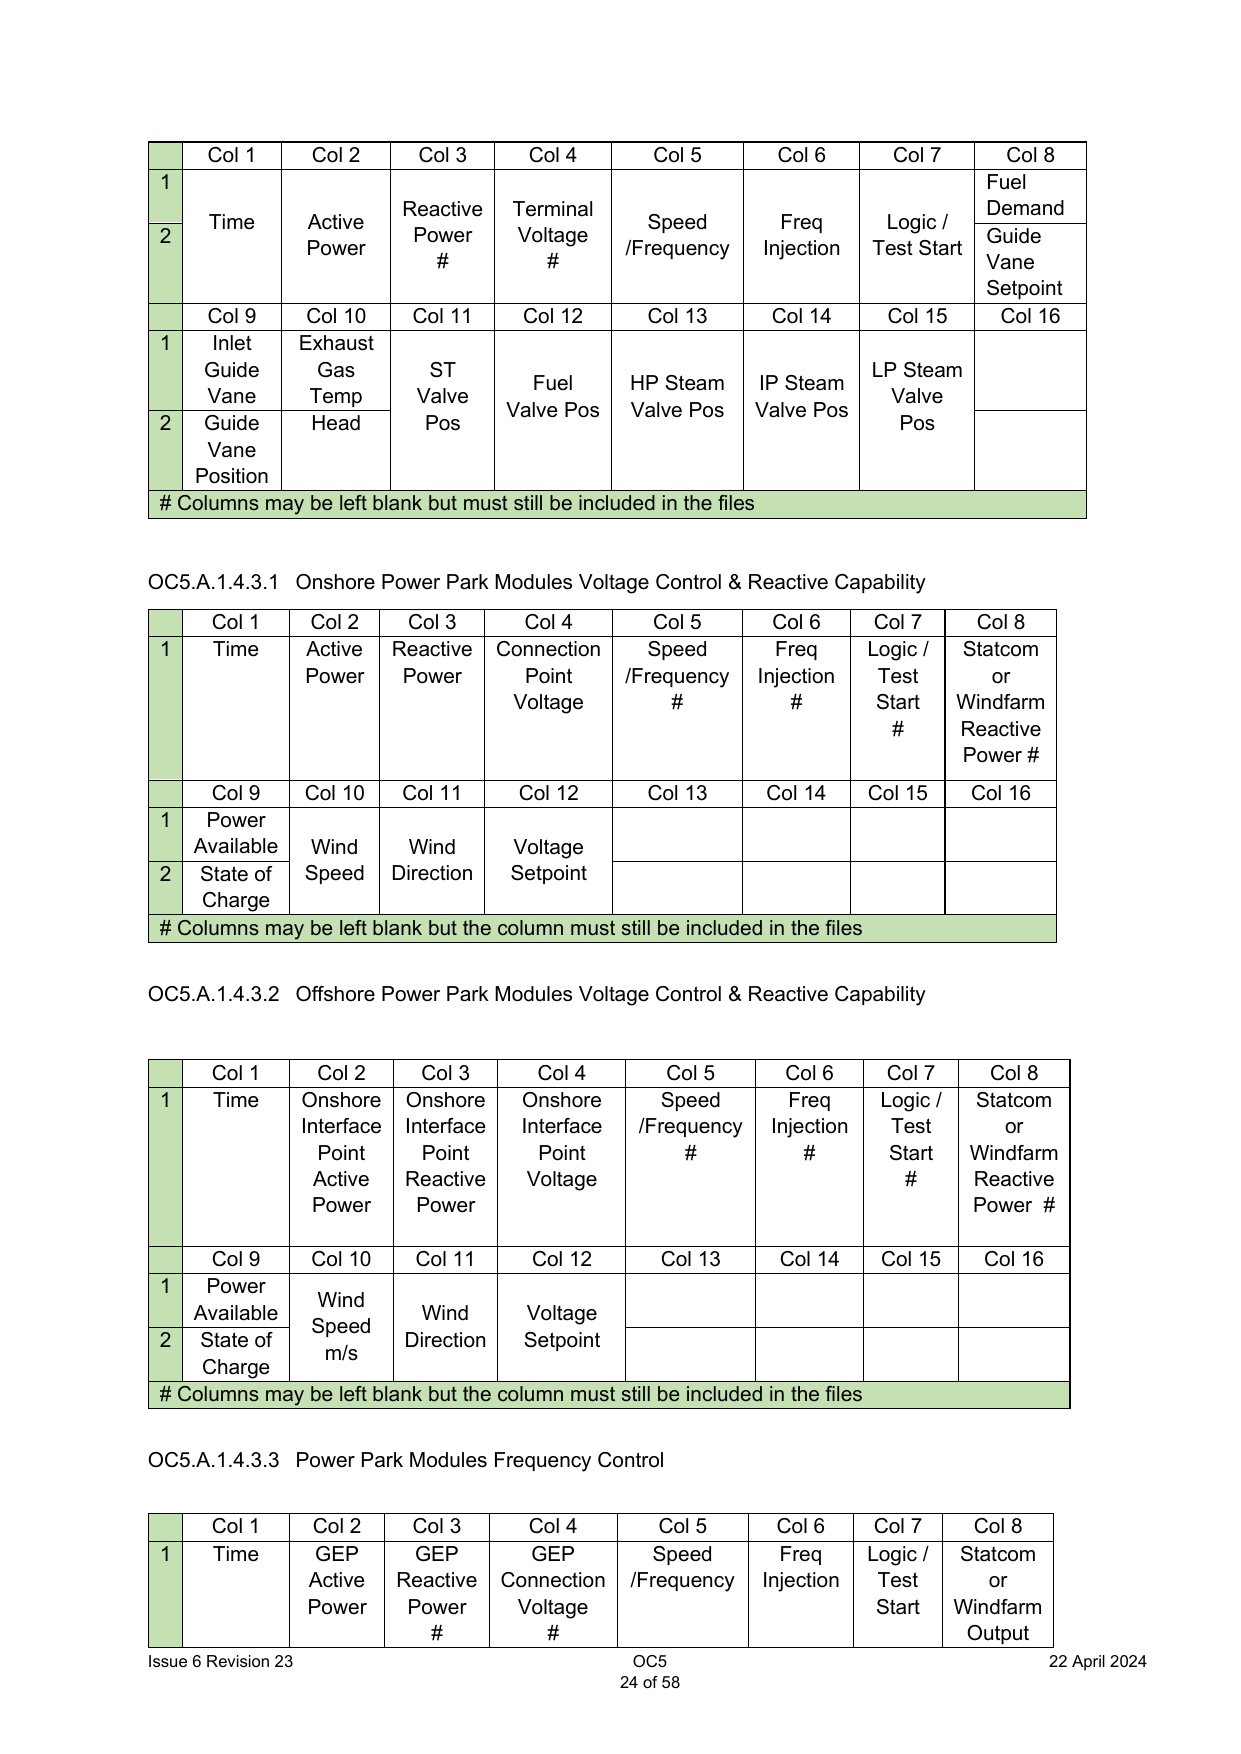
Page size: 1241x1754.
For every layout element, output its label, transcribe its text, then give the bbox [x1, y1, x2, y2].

table_cell Exhaust Gas Temp [282, 331, 390, 410]
text OC5.A.1.4.3.3 Power Park Modules Frequency Control [148, 1448, 1152, 1472]
table_cell Time [183, 1542, 289, 1647]
table_cell Statcom or Windfarm Reactive Power # [946, 637, 1056, 779]
table_cell Wind Speed m/s [290, 1274, 393, 1381]
table_cell Voltage Setpoint [485, 808, 612, 914]
table_header Col 2 [290, 610, 379, 636]
table_cell Col 10 [282, 304, 390, 330]
table_cell Voltage Setpoint [498, 1274, 625, 1381]
table_cell [864, 1274, 958, 1327]
table_cell Power Available [183, 1274, 289, 1327]
table_cell Guide Vane Position [183, 411, 281, 490]
table_cell Fuel Valve Pos [495, 331, 611, 490]
table_cell Col 9 [183, 1247, 289, 1273]
table_cell 2 [149, 862, 182, 914]
table_cell Freq Injection # [743, 637, 850, 779]
table_header Col 1 [183, 1060, 289, 1087]
table_header Col 7 [854, 1514, 942, 1541]
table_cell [490, 1542, 617, 1647]
table_cell [149, 1247, 182, 1273]
table_cell Statcom or Windfarm Reactive Power # [959, 1088, 1069, 1246]
table_cell [626, 1328, 755, 1381]
table_header [149, 1060, 182, 1087]
table_cell Logic / Test Start # [864, 1088, 958, 1246]
table_cell Col 14 [756, 1247, 863, 1273]
table_cell Power Available [183, 808, 289, 861]
table_cell 1 [149, 1274, 182, 1327]
table_cell 2 [149, 411, 182, 490]
table_cell Connection Point Voltage [485, 637, 612, 779]
table_cell Onshore Interface Point Voltage [498, 1088, 625, 1246]
table_cell Freq Injection [749, 1542, 853, 1647]
table_cell Col 15 [864, 1247, 958, 1273]
table_cell [946, 862, 1056, 914]
table_cell Col 13 [613, 781, 742, 807]
table_cell Col 11 [391, 304, 494, 330]
table_header Col 8 [959, 1060, 1069, 1087]
table_header [149, 610, 182, 636]
table_cell # Columns may be left blank but must still be included in the files [149, 491, 1086, 518]
table_header Col 5 [613, 610, 742, 636]
table_cell Col 12 [498, 1247, 625, 1273]
table_cell Col 9 [183, 781, 289, 807]
table_cell Terminal Voltage # [495, 170, 611, 303]
table_cell Time [183, 637, 289, 779]
table_cell [851, 808, 944, 861]
table_header Col 8 [946, 610, 1056, 636]
table_cell Onshore Interface Point Active Power [290, 1088, 393, 1246]
table_cell Col 16 [946, 781, 1056, 807]
table_cell Speed /Frequency [618, 1542, 748, 1647]
table_cell IP Steam Valve Pos [744, 331, 859, 490]
table_header Col 8 [975, 143, 1086, 169]
table_header Col 1 [183, 143, 281, 169]
table_header Col 7 [851, 610, 944, 636]
table_cell Logic / Test Start [854, 1542, 942, 1647]
table_cell State of Charge [183, 862, 289, 914]
table_header Col 6 [749, 1514, 853, 1541]
table_cell [743, 808, 850, 861]
table_cell Col 12 [485, 781, 612, 807]
table_cell Wind Direction [380, 808, 484, 914]
table_header [149, 1514, 182, 1541]
table_cell Onshore Interface Point Reactive Power [394, 1088, 497, 1246]
table_cell 2 [149, 1328, 182, 1381]
table_header Col 5 [626, 1060, 755, 1087]
table_cell [626, 1274, 755, 1327]
text OC5.A.1.4.3.1 Onshore Power Park Modules Voltage Control & Reactive Capability [148, 570, 1152, 594]
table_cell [385, 1542, 489, 1647]
table_cell ST Valve Pos [391, 331, 494, 490]
table_cell Guide Vane Setpoint [975, 224, 1086, 303]
table_header Col 7 [864, 1060, 958, 1087]
table_cell # Columns may be left blank but the column must still be included in the files [149, 1382, 1069, 1408]
table_header Col 1 [183, 610, 289, 636]
table_header [149, 143, 182, 169]
table_cell Col 13 [626, 1247, 755, 1273]
table_header Col 2 [290, 1060, 393, 1087]
table_header Col 3 [385, 1514, 489, 1541]
table_header Col 5 [618, 1514, 748, 1541]
table_cell Time [183, 1088, 289, 1246]
table_cell Col 16 [975, 304, 1086, 330]
table_cell [975, 411, 1086, 490]
table_cell Speed /Frequency # [613, 637, 742, 779]
table_cell Inlet Guide Vane [183, 331, 281, 410]
table_cell [946, 808, 1056, 861]
table_cell [756, 1274, 863, 1327]
table_header Col 6 [756, 1060, 863, 1087]
table_cell Col 13 [612, 304, 743, 330]
table_cell Logic / Test Start # [851, 637, 944, 779]
text OC5.A.1.4.3.2 Offshore Power Park Modules Voltage Control & Reactive Capability [148, 982, 1152, 1006]
table_cell 1 [149, 170, 182, 222]
table_cell [756, 1328, 863, 1381]
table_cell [943, 1542, 1053, 1647]
table_header Col 5 [612, 143, 743, 169]
table_cell Freq Injection # [756, 1088, 863, 1246]
table_cell [959, 1328, 1069, 1381]
table_cell GEP Active Power [290, 1542, 384, 1647]
table_cell [975, 331, 1086, 410]
table_header Col 4 [495, 143, 611, 169]
table_cell Col 11 [380, 781, 484, 807]
table_header Col 3 [380, 610, 484, 636]
table_header Col 6 [743, 610, 850, 636]
table_cell Col 15 [860, 304, 974, 330]
table_cell 1 [149, 331, 182, 410]
table_cell 1 [149, 637, 182, 779]
table_cell Wind Direction [394, 1274, 497, 1381]
table_header Col 3 [394, 1060, 497, 1087]
table_cell [613, 808, 742, 861]
table_cell 1 [149, 1542, 182, 1647]
table_cell [864, 1328, 958, 1381]
table_cell Col 14 [744, 304, 859, 330]
table_cell Freq Injection [744, 170, 859, 303]
table_cell [149, 781, 182, 807]
table_cell Active Power [282, 170, 390, 303]
table_header Col 8 [943, 1514, 1053, 1541]
table_cell Reactive Power [380, 637, 484, 779]
table_header Col 2 [290, 1514, 384, 1541]
table_cell HP Steam Valve Pos [612, 331, 743, 490]
table_cell # Columns may be left blank but the column must still be included in the files [149, 915, 1056, 942]
table_cell [743, 862, 850, 914]
table_cell Speed /Frequency # [626, 1088, 755, 1246]
table_header Col 2 [282, 143, 390, 169]
table_header Col 6 [744, 143, 859, 169]
table_header Col 1 [183, 1514, 289, 1541]
table_header Col 4 [490, 1514, 617, 1541]
table_cell LP Steam Valve Pos [860, 331, 974, 490]
table_cell [959, 1274, 1069, 1327]
table_cell Col 10 [290, 1247, 393, 1273]
table_cell [613, 862, 742, 914]
table_cell Col 9 [183, 304, 281, 330]
table_header Col 4 [485, 610, 612, 636]
table_header Col 3 [391, 143, 494, 169]
table_cell 2 [149, 224, 182, 303]
table_cell Fuel Demand [975, 170, 1086, 222]
table_cell Col 15 [851, 781, 944, 807]
table_cell Col 10 [290, 781, 379, 807]
table_cell Col 14 [743, 781, 850, 807]
table_cell Col 16 [959, 1247, 1069, 1273]
table_cell Head [282, 411, 390, 490]
table_cell Col 12 [495, 304, 611, 330]
table_cell Logic / Test Start [860, 170, 974, 303]
table_header Col 7 [860, 143, 974, 169]
table_cell Active Power [290, 637, 379, 779]
table_cell [149, 304, 182, 330]
table_header Col 4 [498, 1060, 625, 1087]
table_cell Time [183, 170, 281, 303]
table_cell Reactive Power # [391, 170, 494, 303]
table_cell Speed /Frequency [612, 170, 743, 303]
table_cell State of Charge [183, 1328, 289, 1381]
table_cell 1 [149, 808, 182, 861]
table_cell 1 [149, 1088, 182, 1246]
table_cell Wind Speed [290, 808, 379, 914]
table_cell [851, 862, 944, 914]
table_cell Col 11 [394, 1247, 497, 1273]
